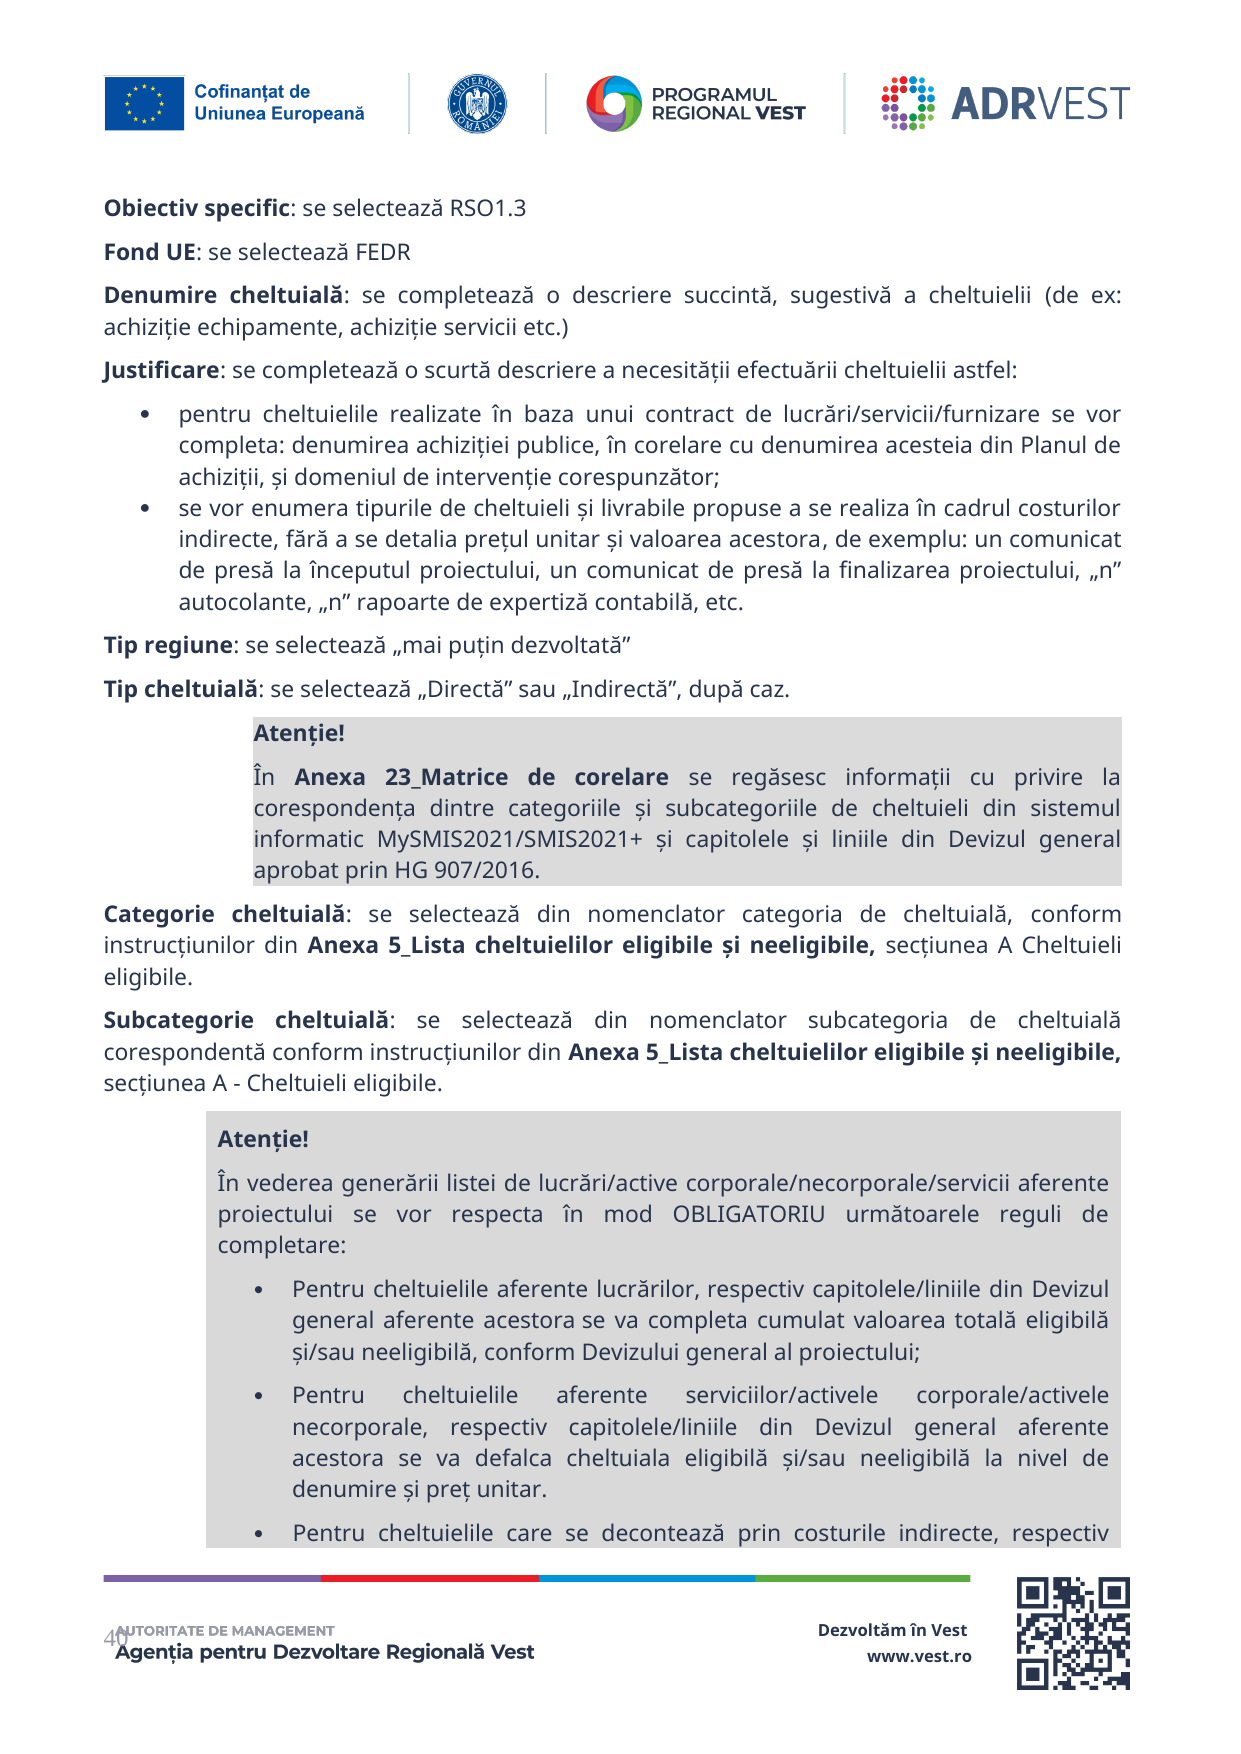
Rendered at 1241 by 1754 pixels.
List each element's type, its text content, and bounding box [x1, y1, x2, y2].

text Fond UE: se selectează FEDR [103, 236, 1122, 267]
text Atenție! [253, 717, 1122, 748]
picture [103, 73, 1131, 134]
text În Anexa 23_Matrice de corelare se regăsesc informații cu privire la corespondența dintre categoriile și subcategoriile de cheltuieli din sistemul informatic MySMIS2021/SMIS2021+ și capitolele și liniile din Devizul general aprobat prin HG 907/2016. [253, 761, 1122, 886]
text Denumire cheltuială: se completează o descriere succintă, sugestivă a cheltuielii (de ex: achiziție echipamente, achiziție servicii etc.) [103, 279, 1122, 342]
text Categorie cheltuială: se selectează din nomenclator categoria de cheltuială, conform instrucțiunilor din Anexa 5_Lista cheltuielilor eligibile și neeligibile, secțiunea A Cheltuieli eligibile. [103, 898, 1122, 992]
list pentru cheltuielile realizate în baza unui contract de lucrări/servicii/furnizare se vor completa: denumirea achiziției publice, în corelare cu denumirea acesteia din Planul de achiziții, și domeniul de intervenție corespunzător; [141, 398, 1122, 492]
picture [1008, 1568, 1139, 1699]
text Justificare: se completează o scurtă descriere a necesității efectuării cheltuielii astfel: [103, 354, 1122, 386]
text Obiectiv specific: se selectează RSO1.3 [103, 192, 1122, 223]
text Tip cheltuială: se selectează „Directă” sau „Indirectă”, după caz. [103, 673, 1122, 704]
text Tip regiune: se selectează „mai puțin dezvoltată” [103, 629, 1122, 661]
text Subcategorie cheltuială: se selectează din nomenclator subcategoria de cheltuială corespondentă conform instrucțiunilor din Anexa 5_Lista cheltuielilor eligibile și neeligibile, secțiunea A - Cheltuieli eligibile. [103, 1004, 1122, 1098]
list se vor enumera tipurile de cheltuieli și livrabile propuse a se realiza în cadrul costurilor indirecte, fără a se detalia prețul unitar și valoarea acestora, de exemplu: un comunicat de presă la începutul proiectului, un comunicat de presă la finalizarea proiectului, „n” autocolante, „n” rapoarte de expertiză contabilă, etc. [141, 492, 1122, 617]
